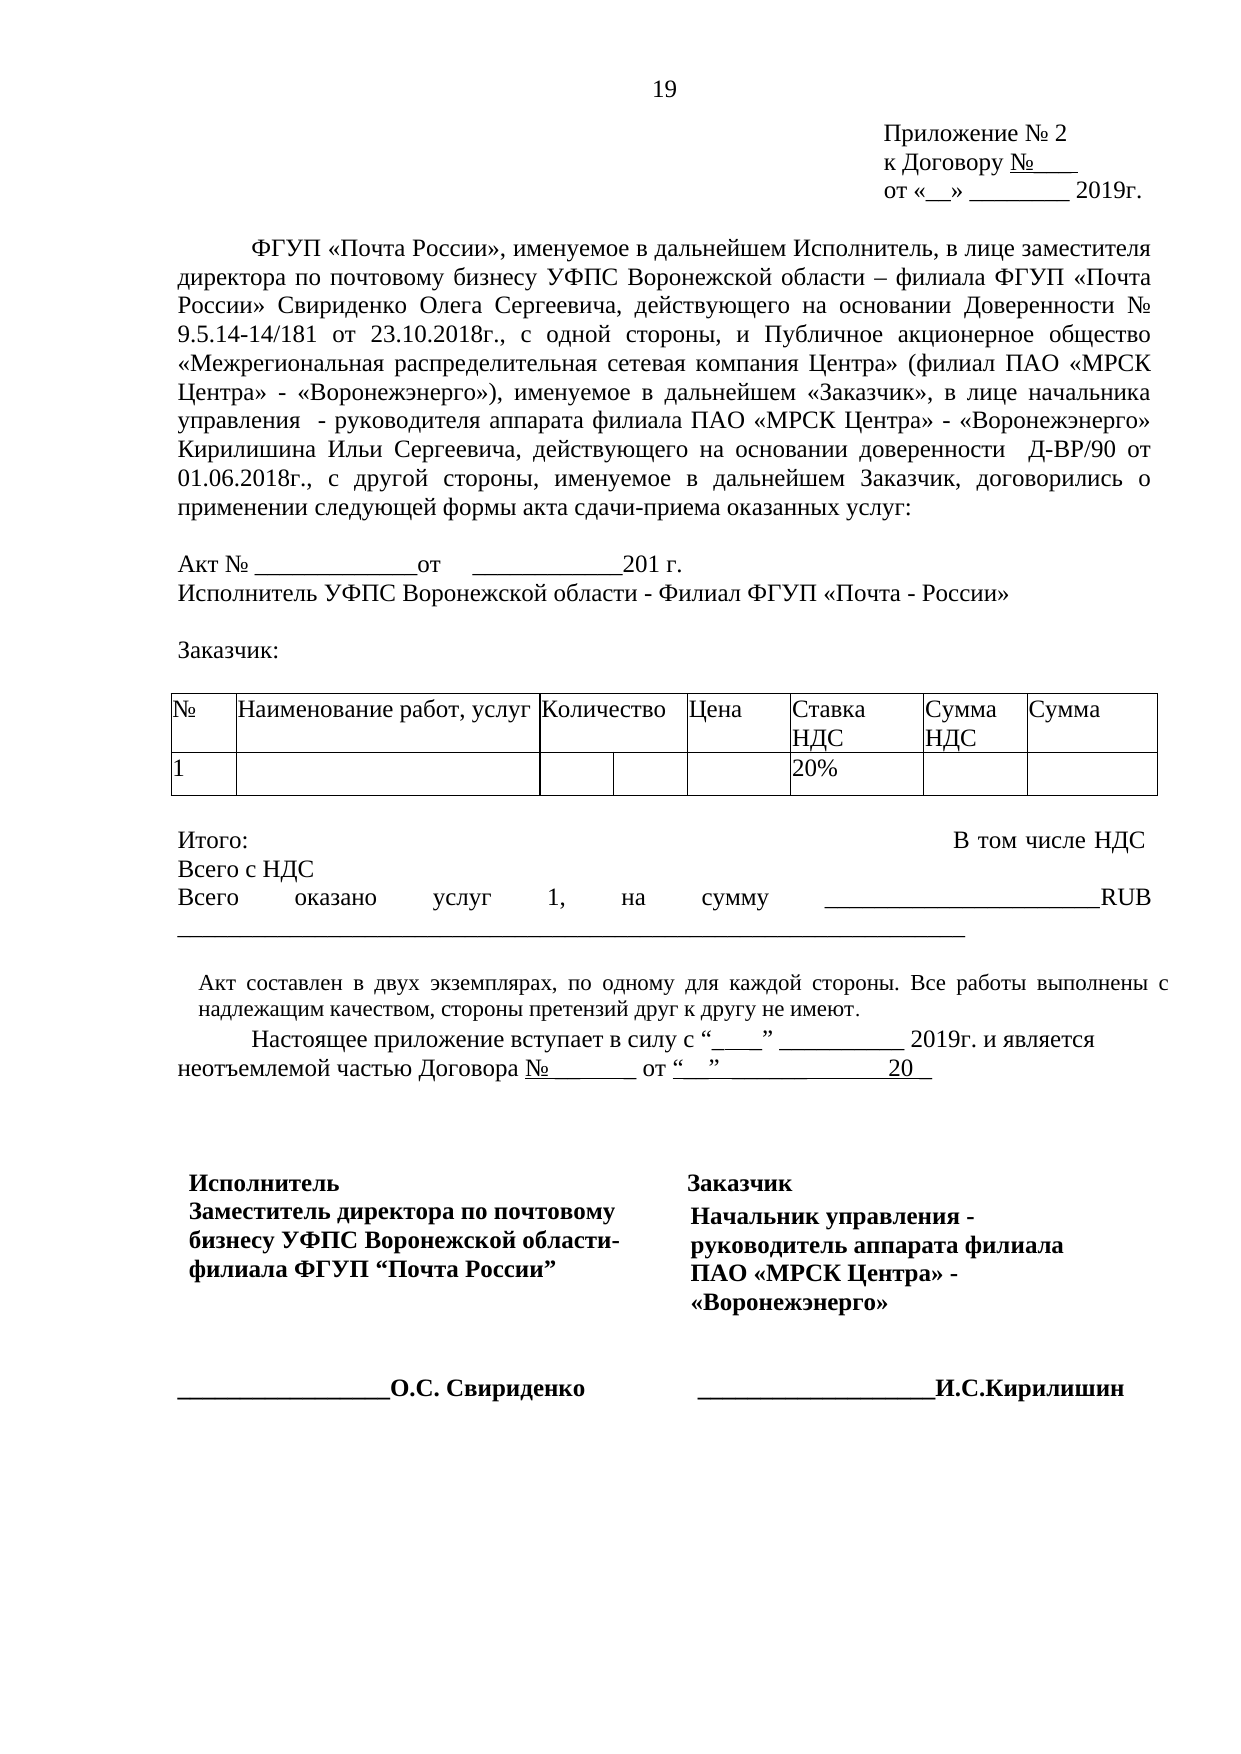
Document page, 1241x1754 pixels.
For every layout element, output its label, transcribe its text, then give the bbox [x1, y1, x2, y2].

table_cell [237, 753, 539, 795]
text Приложение № 2 [177, 118, 1240, 147]
text ФГУП «Почта России», именуемое в дальнейшем Исполнитель, в лице заместителя директора по почтовому бизнесу УФПС Воронежской области – филиала ФГУП «Почта России» Свириденко Олега Сергеевича, действующего на основании Доверенности № 9.5.14-14/181 от 23.10.2018г., с одной стороны, и Публичное акционерное общество «Межрегиональная распределительная сетевая компания Центра» (филиал ПАО «МРСК Центра» - «Воронежэнерго»), именуемое в дальнейшем «Заказчик», в лице начальника управления - руководителя аппарата филиала ПАО «МРСК Центра» - «Воронежэнерго» Кирилишина Ильи Сергеевича, действующего на основании доверенности Д-ВР/90 от 01.06.2018г., с другой стороны, именуемое в дальнейшем Заказчик, договорились о применении следующей формы акта сдачи-приема оказанных услуг: [177, 233, 1152, 521]
table_cell Начальник управления - руководитель аппарата филиала ПАО «МРСК Центра» - «Воронежэнерго» [676, 1196, 1163, 1316]
table_cell 1 [172, 753, 236, 795]
table_header Сумма [1028, 694, 1157, 752]
table_header Акт составлен в двух экземплярах, по одному для каждой стороны. Все работы выполнены с надлежащим качеством, стороны претензий друг к другу не имеют. [187, 969, 1182, 1024]
table_header Заказчик [676, 1168, 1163, 1196]
text Всего оказано услуг 1, на сумму ______________________RUB _______________________________________________________________ [177, 882, 1152, 940]
table_cell [614, 753, 687, 795]
table_cell [541, 753, 613, 795]
table_cell [924, 753, 1027, 795]
table_cell [1028, 753, 1157, 795]
text Итого: В том числе НДС Всего с НДС [177, 825, 1152, 882]
text Акт № _____________от ____________201 г. [177, 549, 1152, 578]
table_cell Заместитель директора по почтовому бизнесу УФПС Воронежской области- филиала ФГУП “Почта России” [177, 1196, 676, 1316]
table_cell [688, 753, 790, 795]
text Заказчик: [177, 636, 1152, 664]
table_header Исполнитель [177, 1168, 676, 1196]
text к Договору №___ [177, 147, 1152, 176]
table_header Сумма НДС [924, 694, 1027, 752]
text Исполнитель УФПС Воронежской области - Филиал ФГУП «Почта - России» [177, 578, 1152, 607]
text _________________О.С. Свириденко ___________________И.С.Кирилишин [177, 1373, 1240, 1402]
table_header Наименование работ, услуг [237, 694, 539, 752]
text от «__» ________ 2019г. [177, 176, 1152, 204]
table_cell 20% [791, 753, 923, 795]
table_header Цена [688, 694, 790, 752]
table_header Ставка НДС [791, 694, 923, 752]
table_header Количество [541, 694, 687, 752]
table_header № [172, 694, 236, 752]
text Настоящее приложение вступает в силу с “_ _” __________ 2019г. и является неотъемлемой частью Договора № __ _ от “__” ______ 20 _ [177, 1024, 1152, 1081]
